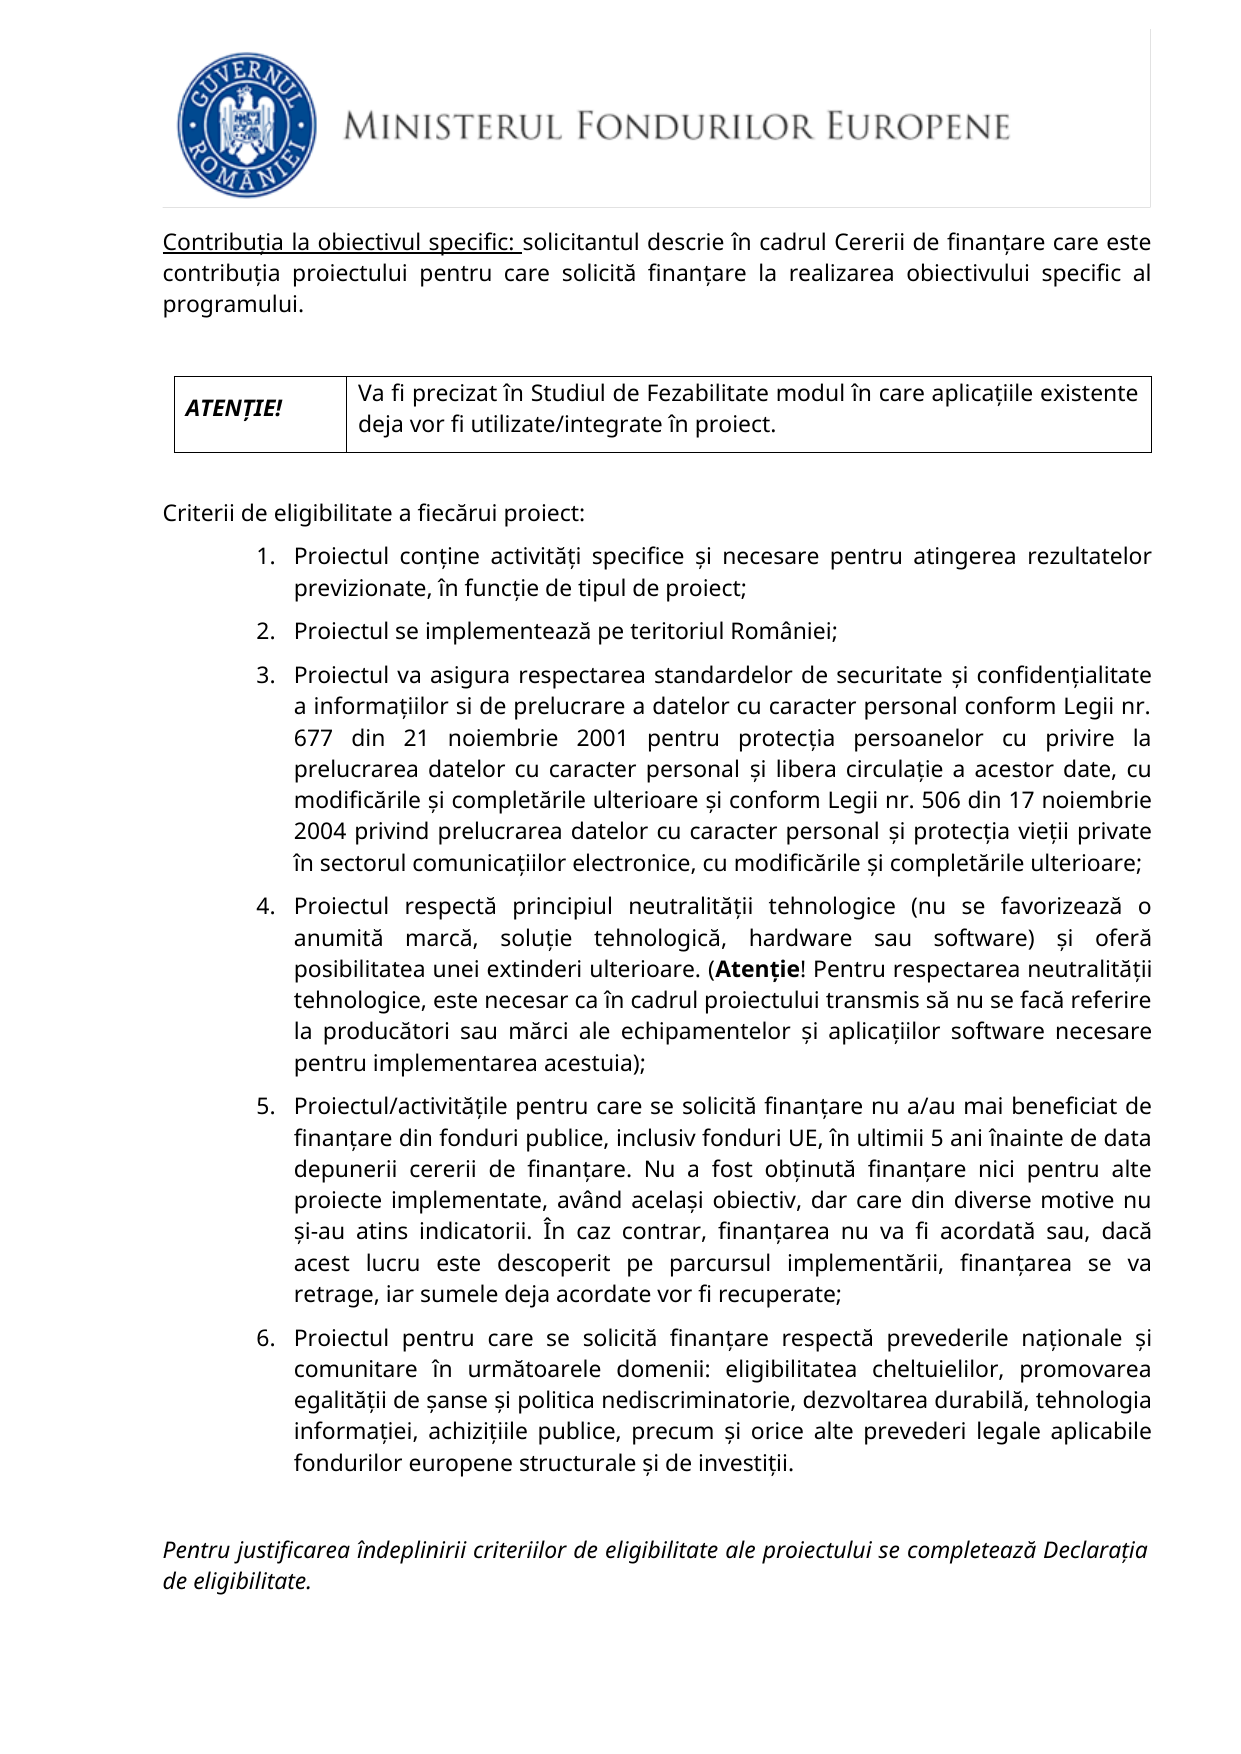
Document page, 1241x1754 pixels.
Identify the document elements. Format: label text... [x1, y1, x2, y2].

list Proiectul va asigura respectarea standardelor de securitate şi confidenţialitate a informaţiilor si de prelucrare a datelor cu caracter personal conform Legii nr. 677 din 21 noiembrie 2001 pentru protecţia persoanelor cu privire la prelucrarea datelor cu caracter personal şi libera circulaţie a acestor date, cu modificările şi completările ulterioare şi conform Legii nr. 506 din 17 noiembrie 2004 privind prelucrarea datelor cu caracter personal şi protecţia vieţii private în sectorul comunicaţiilor electronice, cu modificările şi completările ulterioare; [256, 659, 1152, 878]
text Contribuția la obiectivul specific: solicitantul descrie în cadrul Cererii de finanțare care este contribuţia proiectului pentru care solicită finanţare la realizarea obiectivului specific al programului. [162, 226, 1152, 319]
list Proiectul/activităţile pentru care se solicită finanţare nu a/au mai beneficiat de finanţare din fonduri publice, inclusiv fonduri UE, în ultimii 5 ani înainte de data depunerii cererii de finanţare. Nu a fost obținută finanțare nici pentru alte proiecte implementate, având același obiectiv, dar care din diverse motive nu și-au atins indicatorii. În caz contrar, finanţarea nu va fi acordată sau, dacă acest lucru este descoperit pe parcursul implementării, finanţarea se va retrage, iar sumele deja acordate vor fi recuperate; [256, 1090, 1152, 1309]
table_header ATENŢIE! [175, 377, 346, 452]
table_header Va fi precizat în Studiul de Fezabilitate modul în care aplicațiile existente deja vor fi utilizate/integrate în proiect. [347, 377, 1151, 452]
list Proiectul pentru care se solicită finanţare respectă prevederile naţionale şi comunitare în următoarele domenii: eligibilitatea cheltuielilor, promovarea egalităţii de şanse şi politica nediscriminatorie, dezvoltarea durabilă, tehnologia informaţiei, achiziţiile publice, precum şi orice alte prevederi legale aplicabile fondurilor europene structurale și de investiții. [256, 1322, 1152, 1478]
list Proiectul conţine activităţi specifice şi necesare pentru atingerea rezultatelor previzionate, în funcţie de tipul de proiect; [256, 540, 1152, 603]
text Pentru justificarea îndeplinirii criteriilor de eligibilitate ale proiectului se completează Declarația de eligibilitate. [162, 1534, 1152, 1597]
text Criterii de eligibilitate a fiecărui proiect: [162, 497, 1152, 528]
picture [162, 29, 1152, 209]
list Proiectul respectă principiul neutralităţii tehnologice (nu se favorizează o anumită marcă, soluţie tehnologică, hardware sau software) şi oferă posibilitatea unei extinderi ulterioare. (Atenţie! Pentru respectarea neutralităţii tehnologice, este necesar ca în cadrul proiectului transmis să nu se facă referire la producători sau mărci ale echipamentelor şi aplicaţiilor software necesare pentru implementarea acestuia); [256, 890, 1152, 1078]
list Proiectul se implementează pe teritoriul României; [256, 615, 1152, 647]
